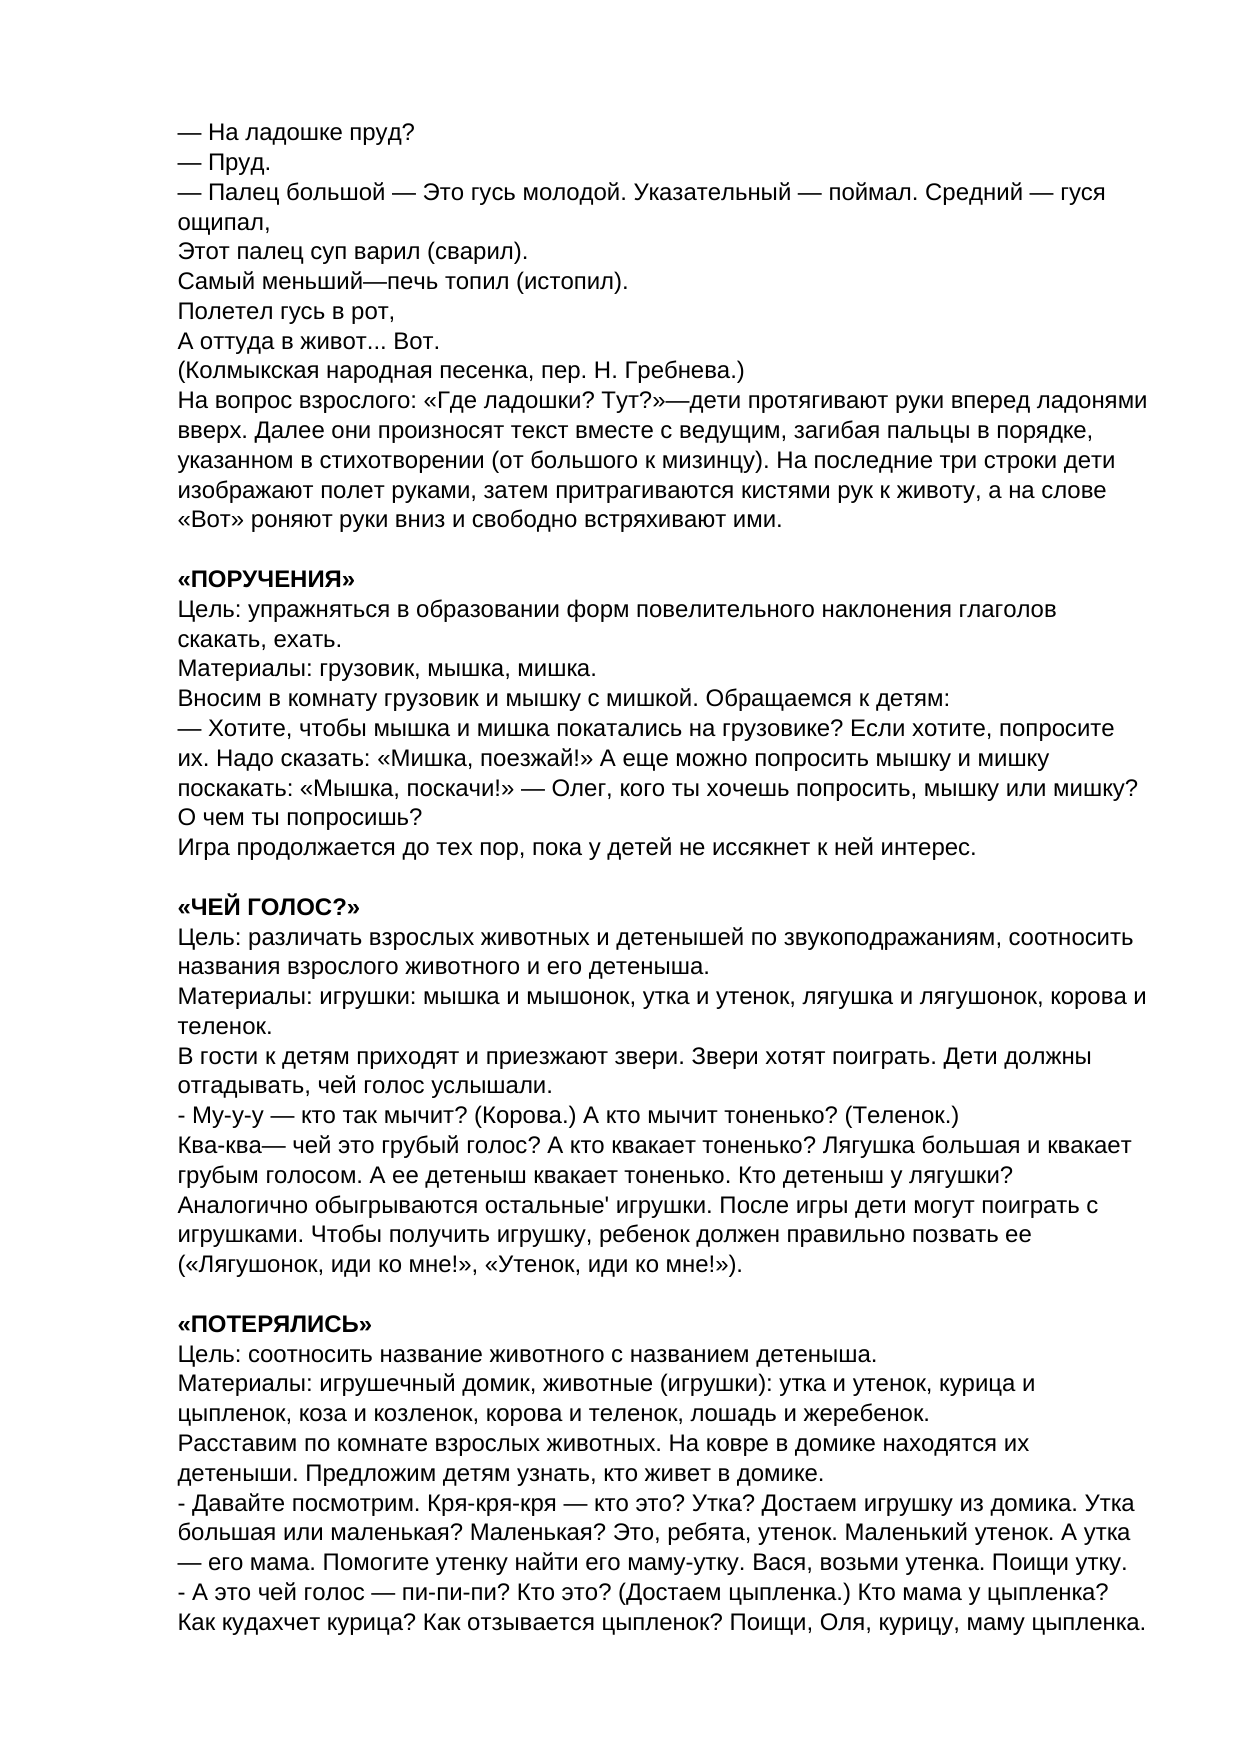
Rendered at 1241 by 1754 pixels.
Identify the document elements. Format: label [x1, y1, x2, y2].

text [177, 118, 1152, 1635]
